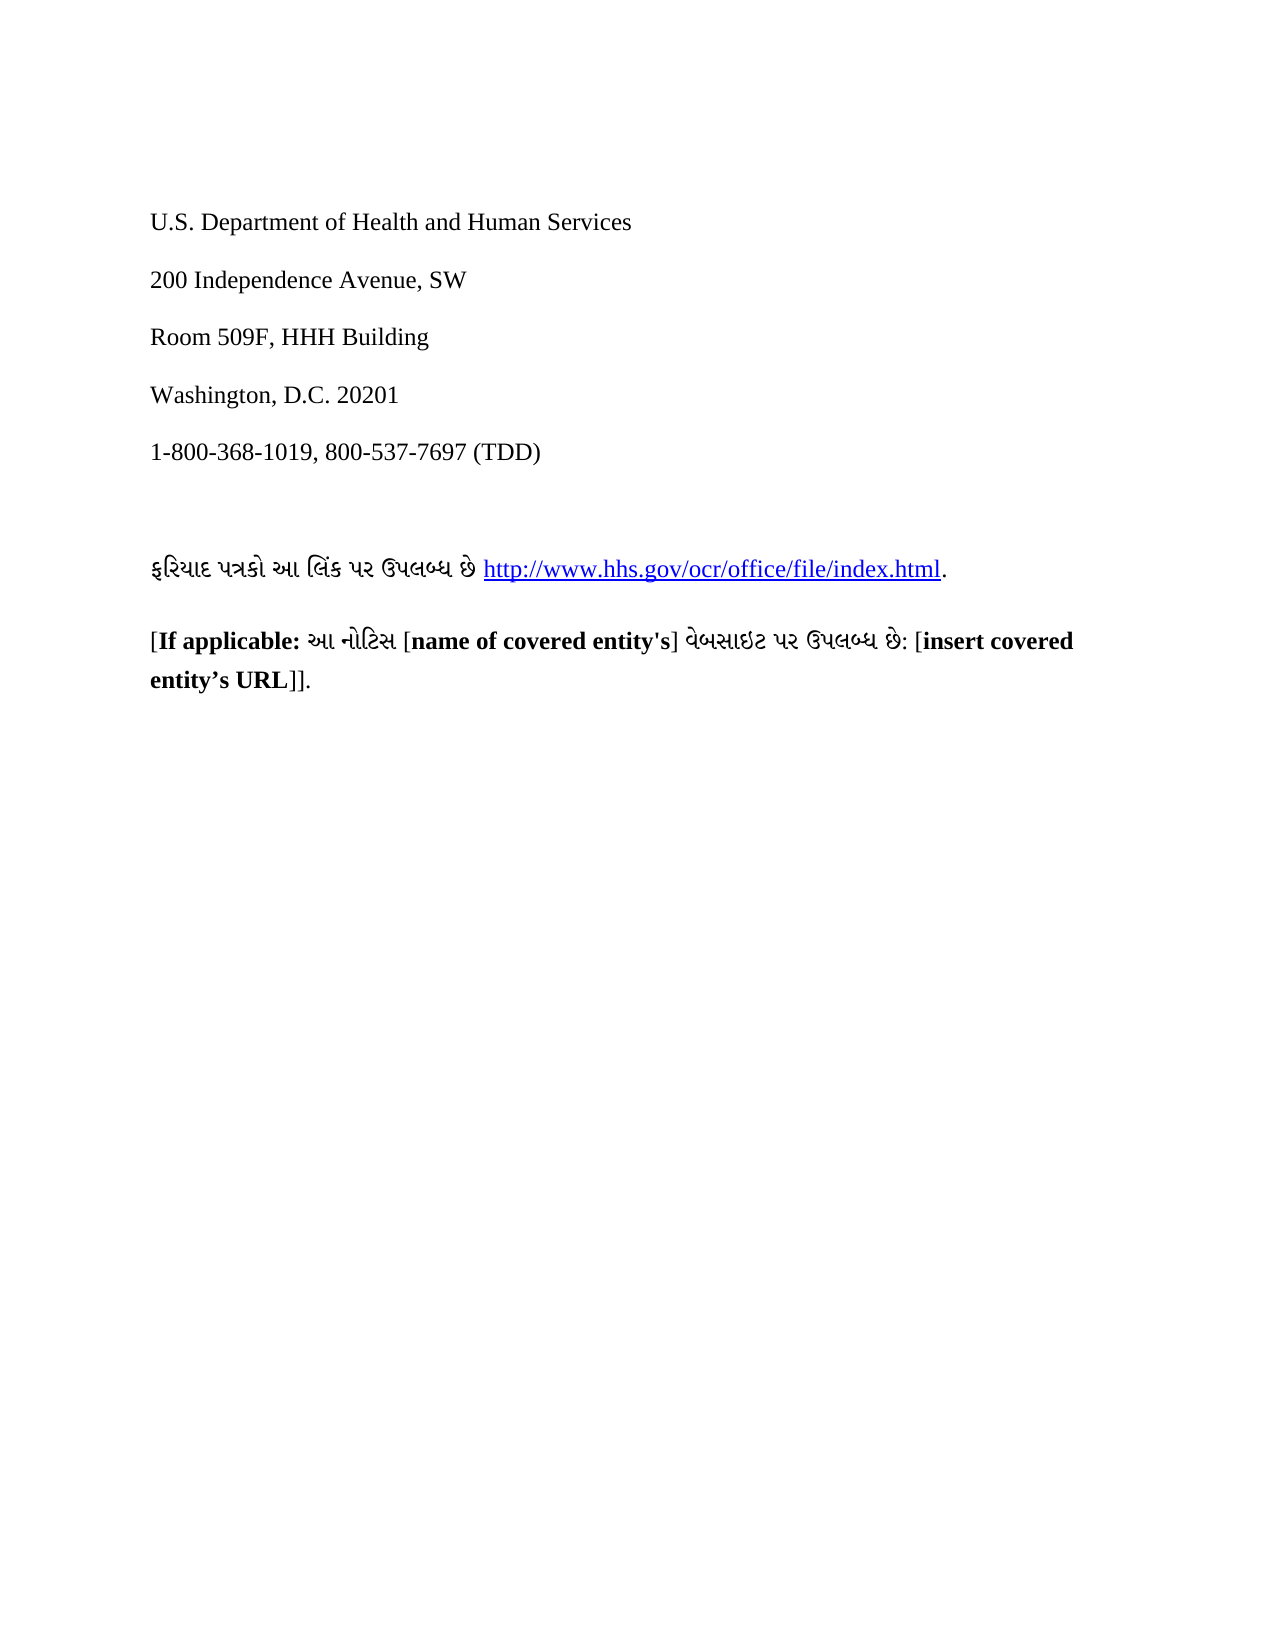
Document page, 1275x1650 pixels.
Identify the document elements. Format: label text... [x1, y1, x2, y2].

text 200 Independence Avenue, SW [150, 265, 1125, 294]
text ફરિયાદ પત્રકો આ લિંક પર ઉપલબ્ધ છે http://www.hhs.gov/ocr/office/file/index.html. [150, 552, 1125, 589]
text 1-800-368-1019, 800-537-7697 (TDD) [150, 437, 1125, 466]
text Room 509F, HHH Building [150, 322, 1125, 351]
text Washington, D.C. 20201 [150, 380, 1125, 409]
text [If applicable: આ નોટિસ [name of covered entity's] વેબસાઇટ પર ઉપલબ્ધ છે: [insert covered entity’s URL]]. [150, 625, 1125, 694]
text U.S. Department of Health and Human Services [150, 207, 1125, 236]
